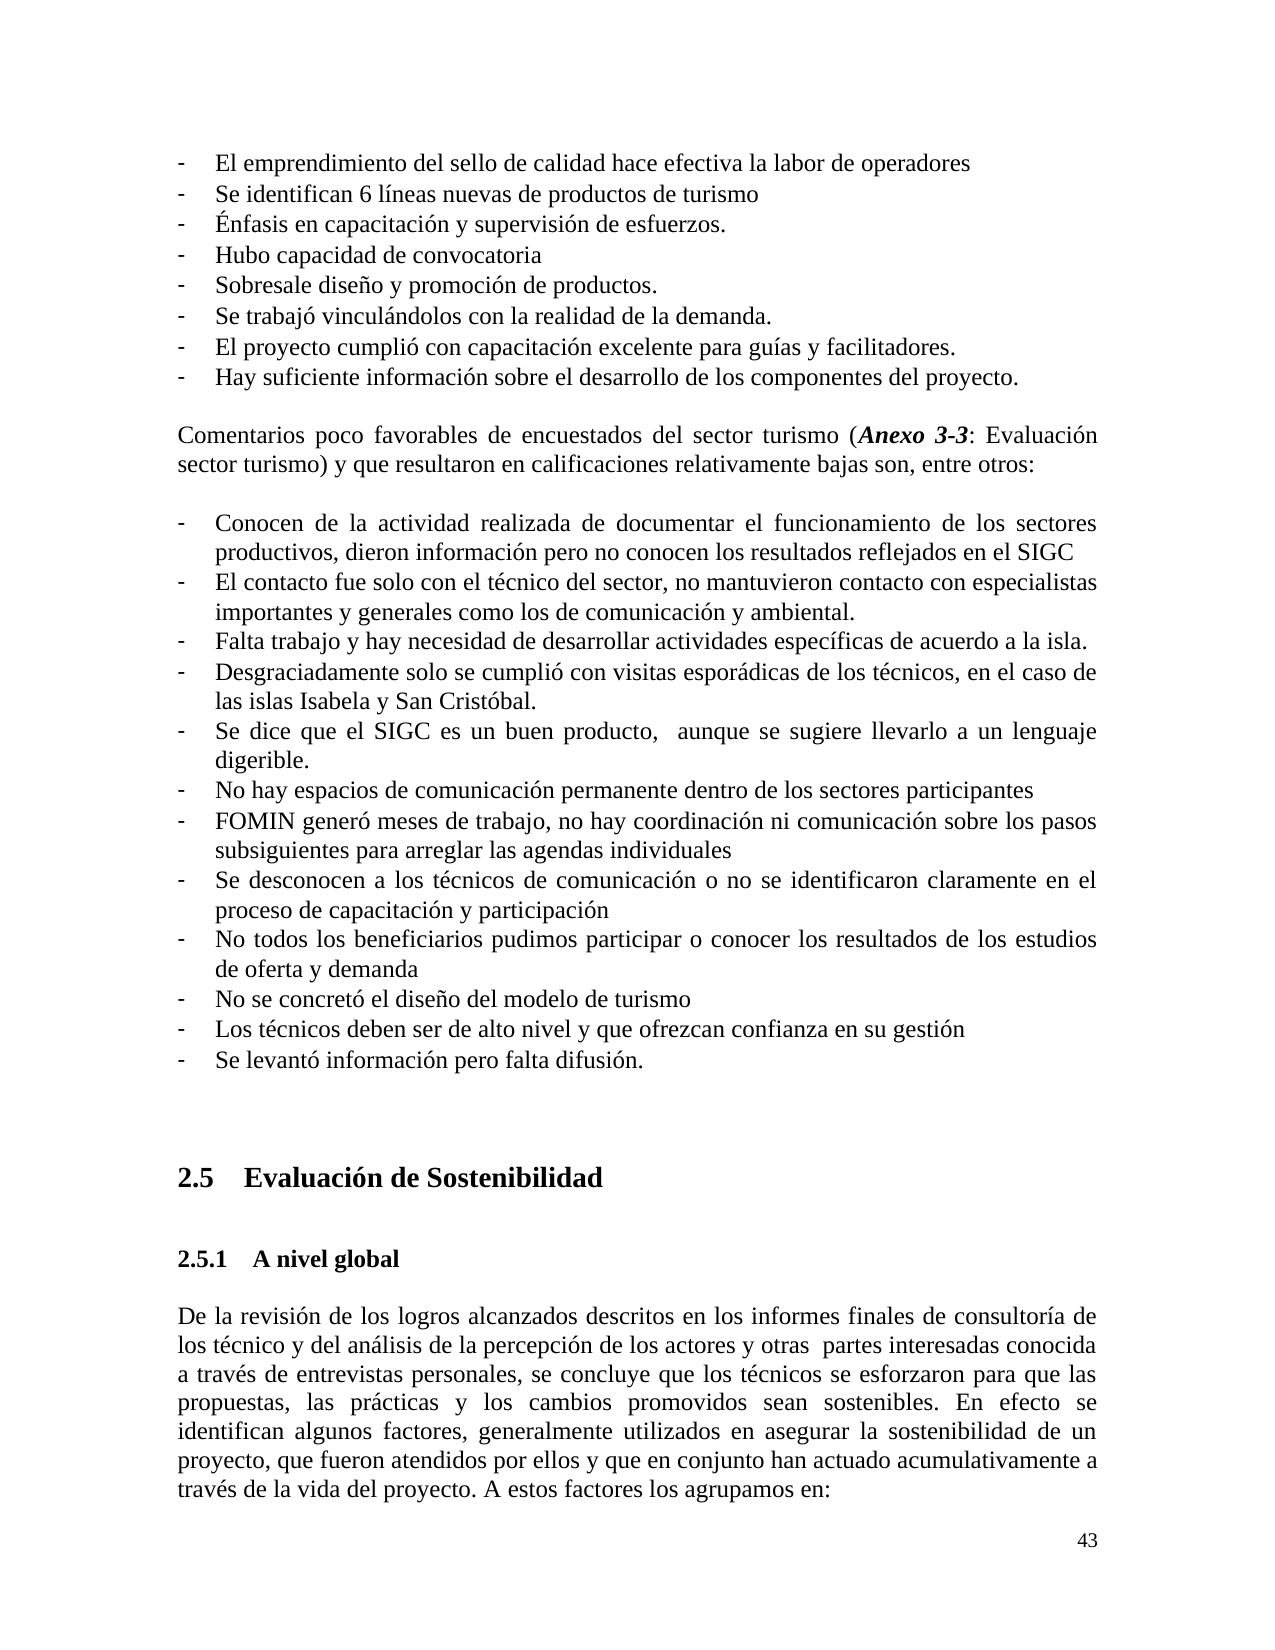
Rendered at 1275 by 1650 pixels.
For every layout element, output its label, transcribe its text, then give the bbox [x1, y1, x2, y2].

list El emprendimiento del sello de calidad hace efectiva la labor de operadores [177, 148, 1098, 178]
list Los técnicos deben ser de alto nivel y que ofrezcan confianza en su gestión [177, 1013, 1098, 1044]
list No todos los beneficiarios pudimos participar o conocer los resultados de los estudios de oferta y demanda [177, 923, 1098, 983]
subtitle A nivel global [177, 1244, 1098, 1272]
text Comentarios poco favorables de encuestados del sector turismo (Anexo 3-3: Evaluación sector turismo) y que resultaron en calificaciones relativamente bajas son, entre otros: [177, 421, 1098, 478]
list Sobresale diseño y promoción de productos. [177, 270, 1098, 300]
list Conocen de la actividad realizada de documentar el funcionamiento de los sectores productivos, dieron información pero no conocen los resultados reflejados en el SIGC [177, 507, 1098, 566]
list FOMIN generó meses de trabajo, no hay coordinación ni comunicación sobre los pasos subsiguientes para arreglar las agendas individuales [177, 805, 1098, 864]
list Desgraciadamente solo se cumplió con visitas esporádicas de los técnicos, en el caso de las islas Isabela y San Cristóbal. [177, 656, 1098, 715]
list Hay suficiente información sobre el desarrollo de los componentes del proyecto. [177, 361, 1098, 392]
list No hay espacios de comunicación permanente dentro de los sectores participantes [177, 774, 1098, 805]
list Se levantó información pero falta difusión. [177, 1044, 1098, 1074]
list El proyecto cumplió con capacitación excelente para guías y facilitadores. [177, 331, 1098, 361]
list Se desconocen a los técnicos de comunicación o no se identificaron claramente en el proceso de capacitación y participación [177, 864, 1098, 923]
list Se trabajó vinculándolos con la realidad de la demanda. [177, 300, 1098, 331]
list Falta trabajo y hay necesidad de desarrollar actividades específicas de acuerdo a la isla. [177, 625, 1098, 656]
list Se identifican 6 líneas nuevas de productos de turismo [177, 178, 1098, 209]
list No se concretó el diseño del modelo de turismo [177, 983, 1098, 1013]
list Hubo capacidad de convocatoria [177, 239, 1098, 270]
list Se dice que el SIGC es un buen producto, aunque se sugiere llevarlo a un lenguaje digerible. [177, 715, 1098, 774]
subtitle Evaluación de Sostenibilidad [177, 1161, 1098, 1194]
text De la revisión de los logros alcanzados descritos en los informes finales de consultoría de los técnico y del análisis de la percepción de los actores y otras partes interesadas conocida a través de entrevistas personales, se concluye que los técnicos se esforzaron para que las propuestas, las prácticas y los cambios promovidos sean sostenibles. En efecto se identifican algunos factores, generalmente utilizados en asegurar la sostenibilidad de un proyecto, que fueron atendidos por ellos y que en conjunto han actuado acumulativamente a través de la vida del proyecto. A estos factores los agrupamos en: [177, 1301, 1098, 1502]
list Énfasis en capacitación y supervisión de esfuerzos. [177, 209, 1098, 239]
list El contacto fue solo con el técnico del sector, no mantuvieron contacto con especialistas importantes y generales como los de comunicación y ambiental. [177, 566, 1098, 625]
